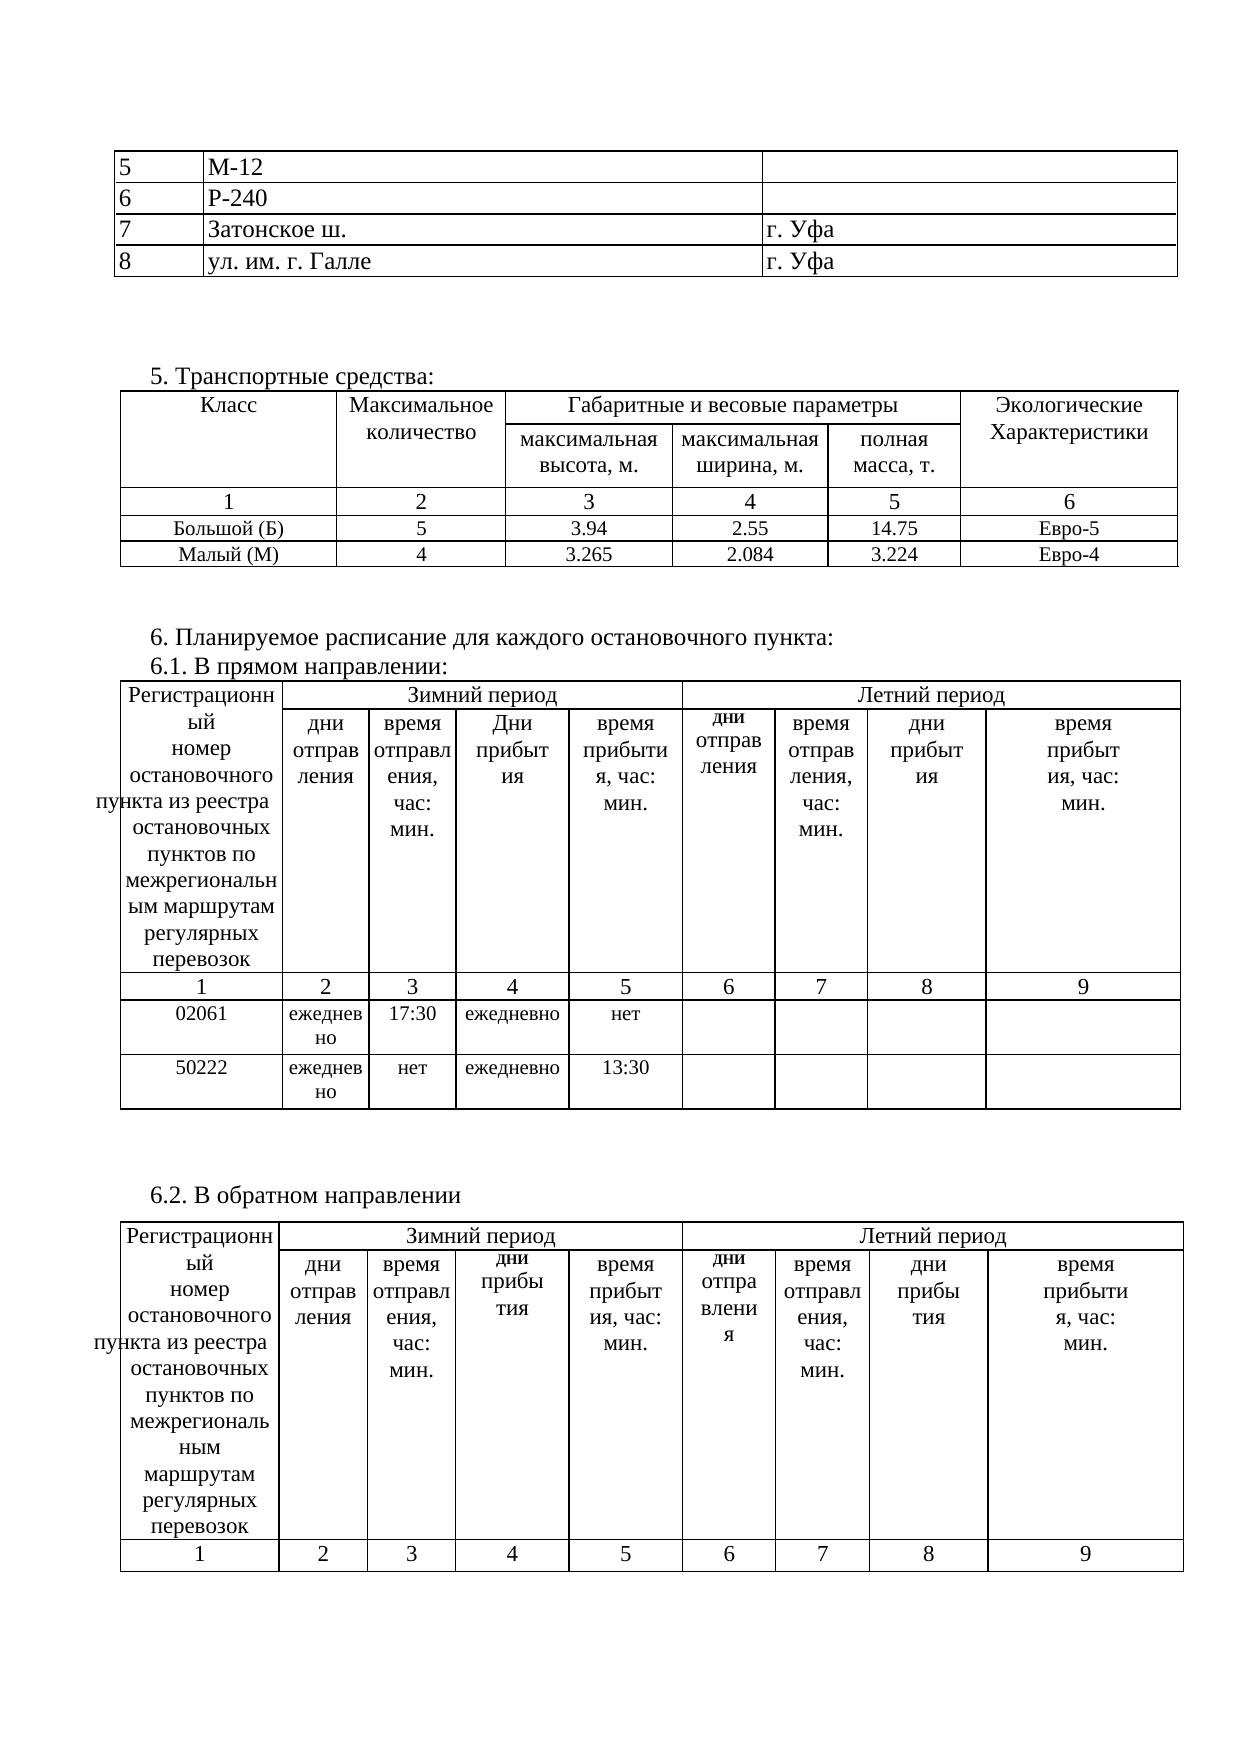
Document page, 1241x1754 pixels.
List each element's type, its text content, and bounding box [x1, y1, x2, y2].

table_cell ежедневно [283, 1001, 368, 1054]
table_cell 1 [121, 488, 336, 514]
table_header Габаритные и весовые параметры [506, 392, 960, 423]
table_cell 3.224 [829, 542, 960, 566]
table_cell 6 [115, 183, 203, 213]
table_cell 7 [776, 1540, 869, 1571]
table_cell ДНИ отпра влени я [683, 1251, 775, 1539]
table_cell [987, 1055, 1180, 1108]
table_cell Дни прибыт ия [457, 710, 568, 971]
table_cell г. Уфа [763, 244, 1177, 276]
table_cell Евро-4 [961, 542, 1177, 566]
table_header Регистрационный номер остановочного пункта из реестра остановочных пунктов по межрегиональным маршрутам регулярных перевозок [121, 682, 282, 971]
table_cell [776, 1001, 867, 1054]
table_cell время отправл ения, час: мин. [776, 1251, 869, 1539]
table_cell 4 [673, 488, 827, 514]
table_cell 14.75 [829, 516, 960, 540]
table_header Зимний период [280, 1223, 682, 1249]
table_cell 6 [683, 973, 774, 999]
table_cell дни отправ ления [283, 710, 368, 971]
table_header Зимний период [283, 682, 682, 708]
table_cell Большой (Б) [121, 516, 336, 540]
table_cell [683, 1055, 774, 1108]
table_cell время отправл ения, час: мин. [368, 1251, 455, 1539]
table_cell 2.55 [673, 516, 827, 540]
table_cell Затонское ш. [204, 215, 762, 244]
table_cell Евро-5 [961, 516, 1177, 540]
table_cell 6 [961, 488, 1177, 514]
table_cell 6 [683, 1540, 775, 1571]
table_cell 3 [368, 1540, 455, 1571]
table_header Экологические Характеристики [961, 392, 1177, 487]
table_cell 8 [115, 245, 203, 276]
table_cell г. Уфа [763, 213, 1177, 244]
table_cell [868, 1055, 985, 1108]
table_cell 5 [337, 516, 505, 540]
table_cell 8 [868, 973, 985, 999]
table_cell 9 [987, 973, 1180, 999]
table_cell Р-240 [204, 183, 762, 213]
table_cell [763, 181, 1177, 213]
table_header Летний период [683, 1223, 1183, 1249]
table_cell время прибыт ия, час: мин. [987, 710, 1180, 971]
table_cell время отправ ления, час: мин. [776, 710, 867, 971]
table_cell нет [370, 1055, 455, 1108]
table_cell дни прибыт ия [868, 710, 985, 971]
table_cell 2 [337, 488, 505, 514]
table_cell 2.084 [673, 542, 827, 566]
table_header Максимальное количество [337, 392, 505, 487]
table_cell ежедневно [457, 1055, 568, 1108]
table_cell 5 [115, 152, 203, 181]
table_cell 2 [283, 973, 368, 999]
table_cell 5 [829, 488, 960, 514]
table_cell 3.94 [506, 516, 672, 540]
table_cell 7 [776, 973, 867, 999]
table_header Класс [121, 392, 336, 487]
table_cell [868, 1001, 985, 1054]
table_cell 17:30 [370, 1001, 455, 1054]
table_cell 1 [121, 973, 282, 999]
table_cell 3 [370, 973, 455, 999]
table_cell 1 [121, 1540, 278, 1571]
table_cell ежедневно [457, 1001, 568, 1054]
table_cell [763, 152, 1177, 181]
text 6.1. В прямом направлении: [150, 651, 1090, 680]
table_cell [683, 1001, 774, 1054]
table_cell 2 [280, 1540, 367, 1571]
table_cell дни отправ ления [280, 1251, 367, 1539]
table_cell ДНИ прибы тия [456, 1251, 568, 1539]
table_cell время прибыти я, час: мин. [989, 1251, 1183, 1539]
table_cell 4 [457, 973, 568, 999]
table_cell 3.265 [506, 542, 672, 566]
table_cell полная масса, т. [829, 425, 960, 487]
table_cell 3 [506, 488, 672, 514]
text 6. Планируемое расписание для каждого остановочного пункта: [150, 622, 1090, 651]
text 6.2. В обратном направлении [150, 1180, 1090, 1208]
table_cell 8 [870, 1540, 987, 1571]
table_cell время прибыт ия, час: мин. [570, 1251, 682, 1539]
table_cell М-12 [204, 152, 762, 181]
table_cell 02061 [121, 1001, 282, 1054]
text 5. Транспортные средства: [150, 361, 1090, 390]
table_cell 50222 [121, 1055, 282, 1108]
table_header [121, 1223, 278, 1539]
table_cell максимальная высота, м. [506, 425, 672, 487]
table_cell 4 [456, 1540, 568, 1571]
table_cell дни прибы тия [870, 1251, 987, 1539]
table_cell 7 [115, 214, 203, 244]
table_cell нет [570, 1001, 682, 1054]
table_cell 13:30 [570, 1055, 682, 1108]
table_cell [776, 1055, 867, 1108]
table_header Летний период [683, 682, 1180, 708]
table_cell максимальная ширина, м. [673, 425, 827, 487]
table_cell 5 [570, 973, 682, 999]
table_cell ДНИ отправ ления [683, 710, 774, 971]
table_cell ежедневно [283, 1055, 368, 1108]
table_cell 9 [989, 1540, 1183, 1571]
table_cell ул. им. г. Галле [204, 246, 762, 276]
table_cell Малый (М) [121, 542, 336, 566]
table_cell [987, 1001, 1180, 1054]
table_cell 4 [337, 542, 505, 566]
table_cell время прибыти я, час: мин. [570, 710, 682, 971]
table_cell время отправл ения, час: мин. [370, 710, 455, 971]
table_cell 5 [570, 1540, 682, 1571]
